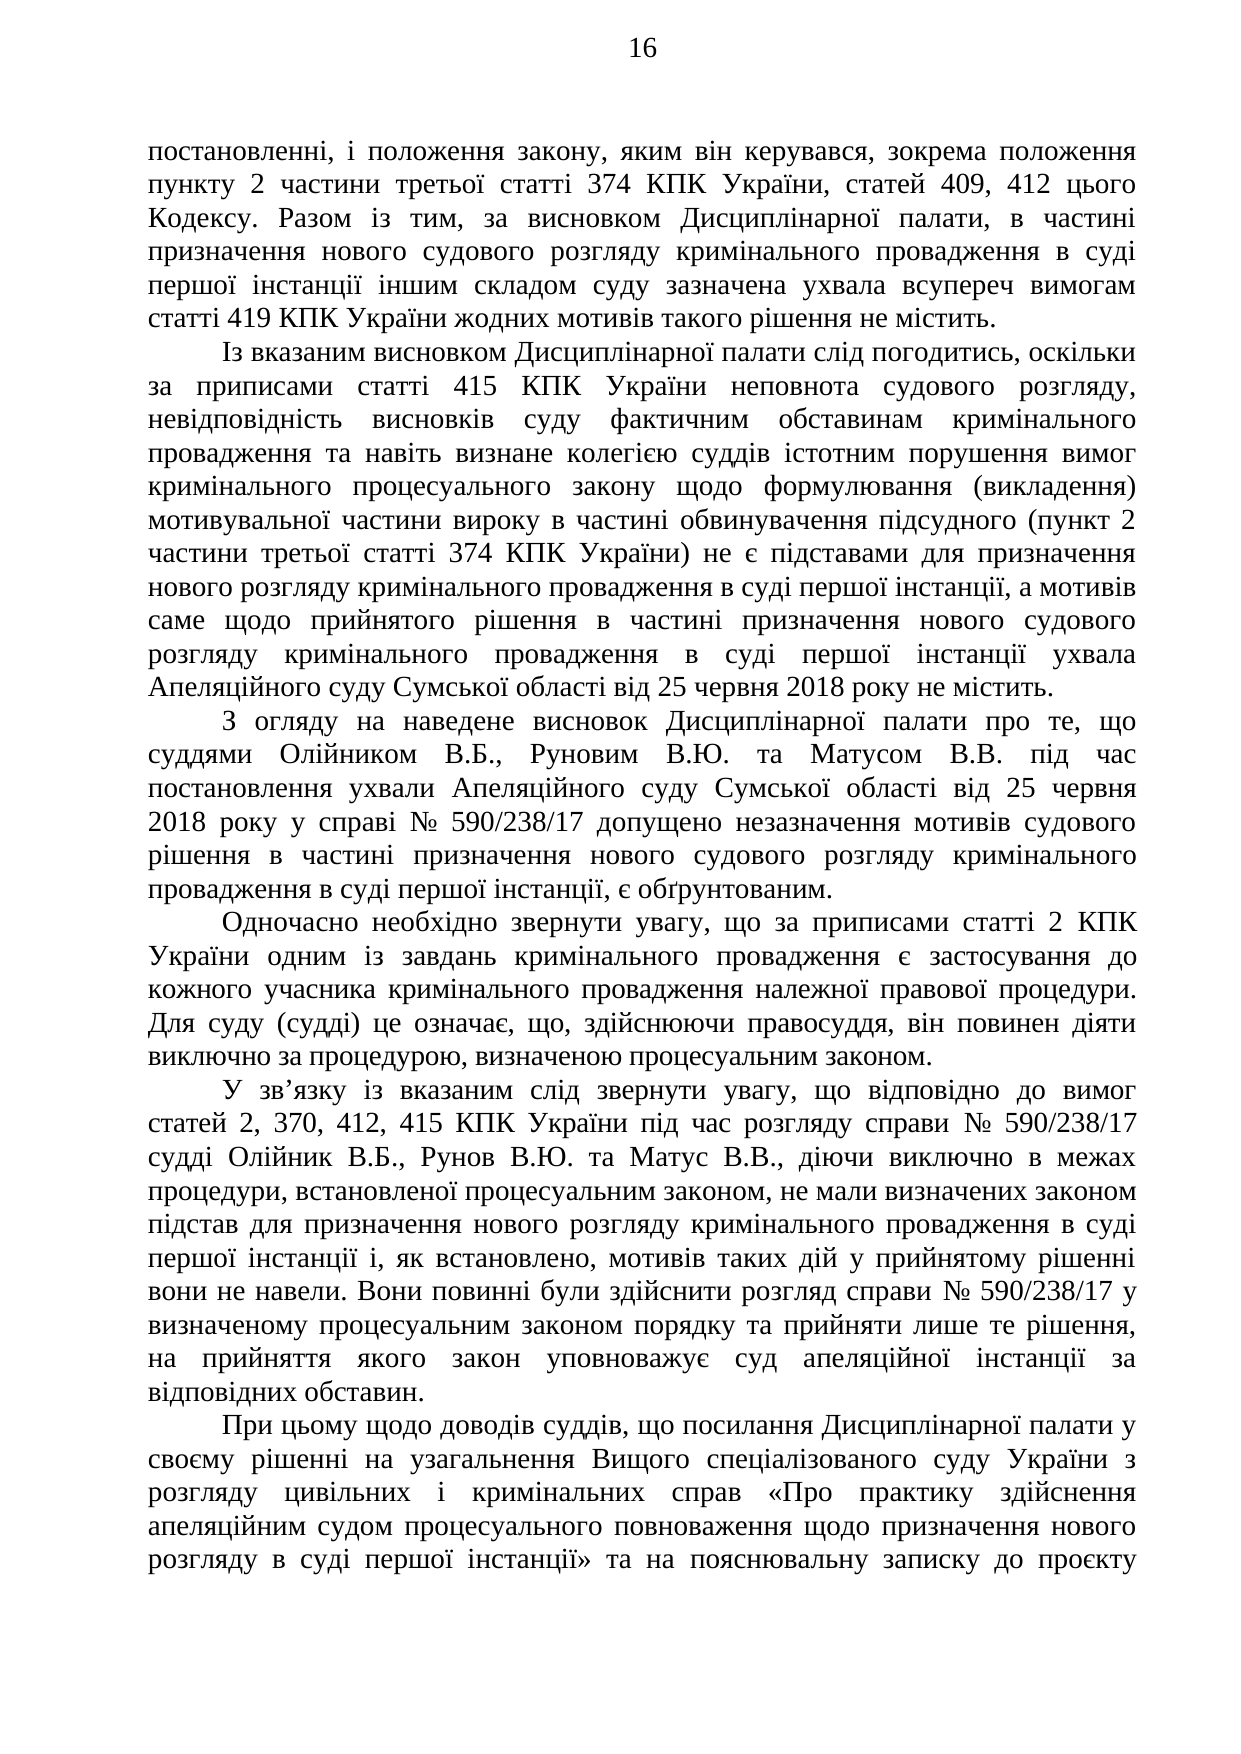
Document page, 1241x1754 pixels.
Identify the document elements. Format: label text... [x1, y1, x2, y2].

text Із вказаним висновком Дисциплінарної палати слід погодитись, оскільки за приписами статті 415 КПК України неповнота судового розгляду, невідповідність висновків суду фактичним обставинам кримінального провадження та навіть визнане колегією суддів істотним порушення вимог кримінального процесуального закону щодо формулювання (викладення) мотивувальної частини вироку в частині обвинувачення підсудного (пункт 2 частини третьої статті 374 КПК України) не є підставами для призначення нового розгляду кримінального провадження в суді першої інстанції, а мотивів саме щодо прийнятого рішення в частині призначення нового судового розгляду кримінального провадження в суді першої інстанції ухвала Апеляційного суду Сумської області від 25 червня 2018 року не містить. [148, 334, 1137, 703]
text У зв’язку із вказаним слід звернути увагу, що відповідно до вимог статей 2, 370, 412, 415 КПК України під час розгляду справи № 590/238/17 судді Олійник В.Б., Рунов В.Ю. та Матус В.В., діючи виключно в межах процедури, встановленої процесуальним законом, не мали визначених законом підстав для призначення нового розгляду кримінального провадження в суді першої інстанції і, як встановлено, мотивів таких дій у прийнятому рішенні вони не навели. Вони повинні були здійснити розгляд справи № 590/238/17 у визначеному процесуальним законом порядку та прийняти лише те рішення, на прийняття якого закон уповноважує суд апеляційної інстанції за відповідних обставин. [148, 1072, 1137, 1407]
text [148, 1407, 1137, 1575]
text З огляду на наведене висновок Дисциплінарної палати про те, що суддями Олійником В.Б., Руновим В.Ю. та Матусом В.В. під час постановлення ухвали Апеляційного суду Сумської області від 25 червня 2018 року у справі № 590/238/17 допущено незазначення мотивів судового рішення в частині призначення нового судового розгляду кримінального провадження в суді першої інстанції, є обґрунтованим. [148, 703, 1137, 904]
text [148, 133, 1137, 334]
text Одночасно необхідно звернути увагу, що за приписами статті 2 КПК України одним із завдань кримінального провадження є застосування до кожного учасника кримінального провадження належної правової процедури. Для суду (судді) це означає, що, здійснюючи правосуддя, він повинен діяти виключно за процедурою, визначеною процесуальним законом. [148, 904, 1137, 1072]
